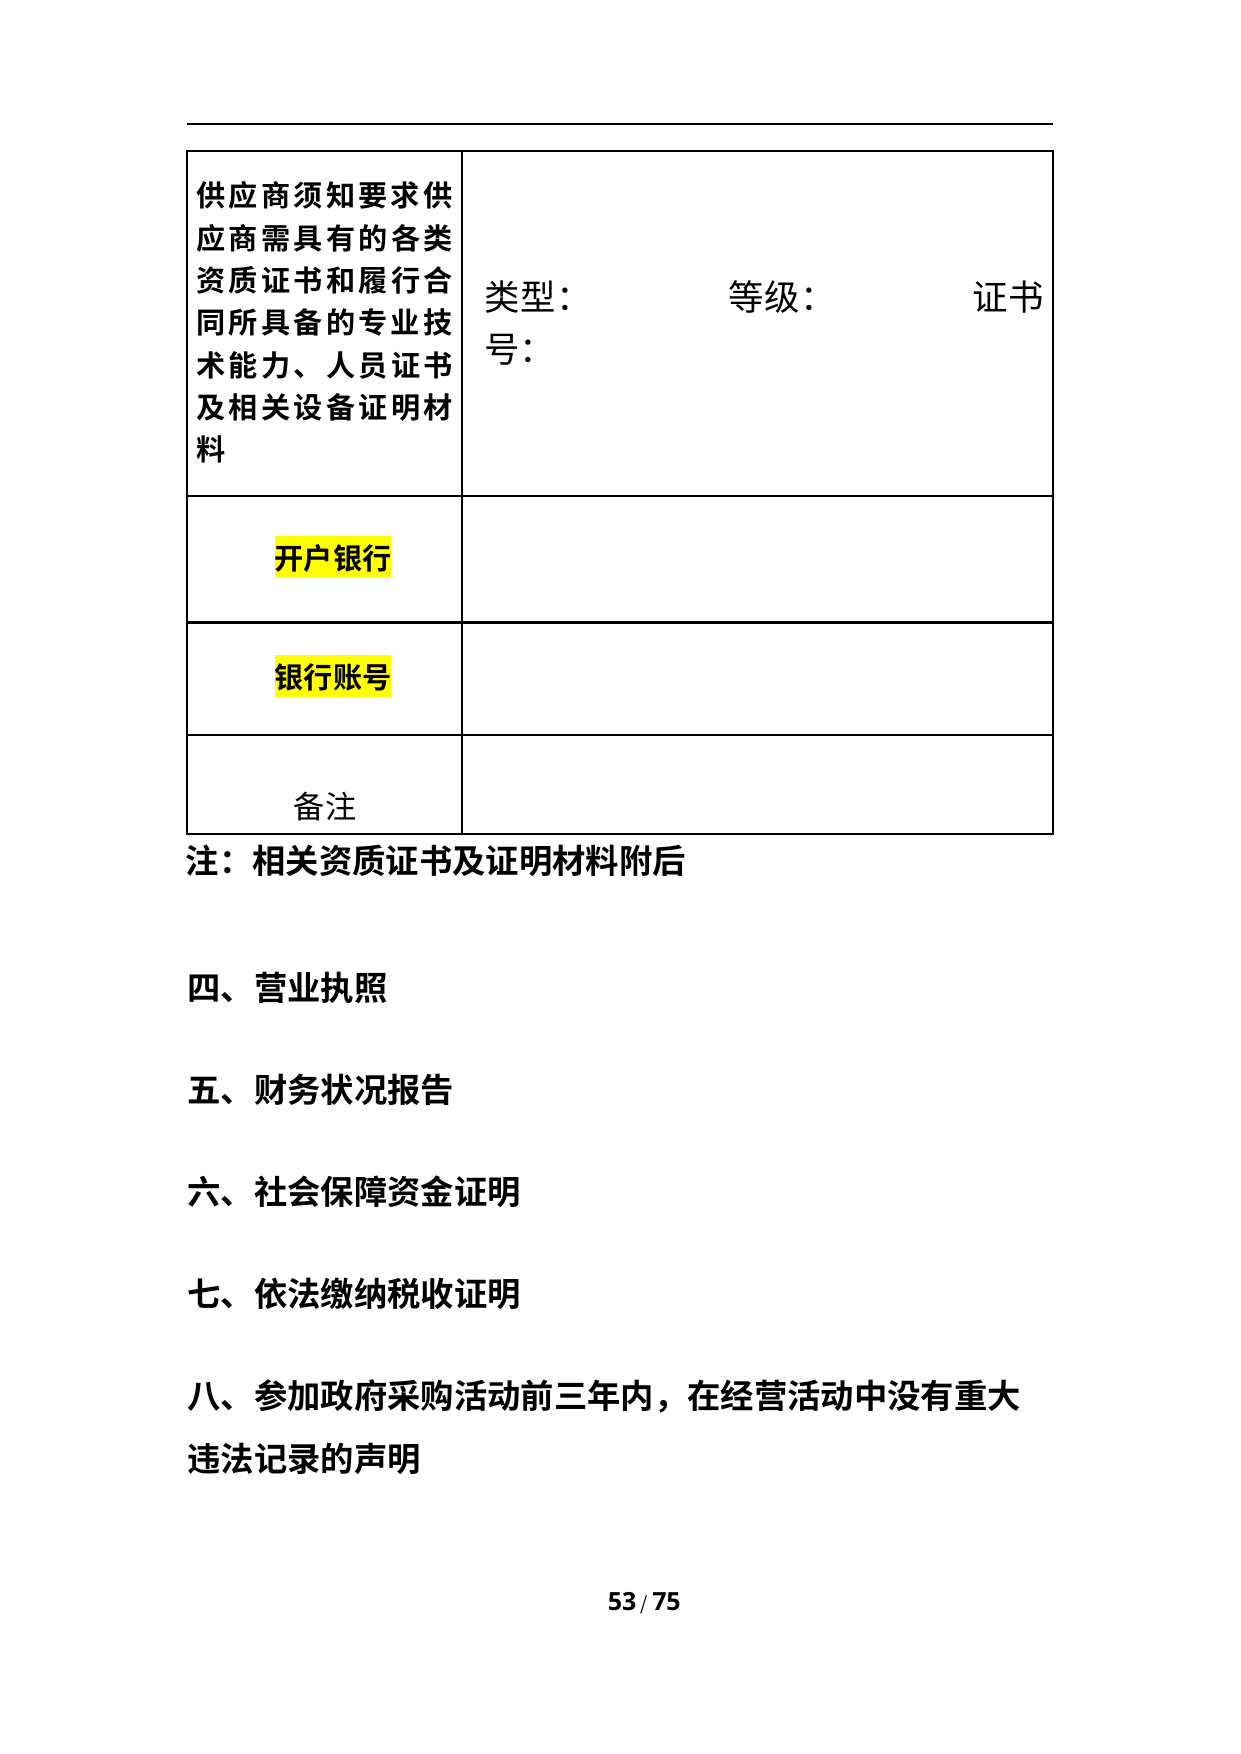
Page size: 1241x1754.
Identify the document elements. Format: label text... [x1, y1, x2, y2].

text 五、财务状况报告 [187, 1052, 1053, 1115]
text 四、营业执照 [187, 950, 1053, 1012]
table_cell 银行账号 [188, 624, 461, 734]
text 六、社会保障资金证明 [187, 1154, 1053, 1217]
text 七、依法缴纳税收证明 [187, 1257, 1053, 1319]
text 注：相关资质证书及证明材料附后 [186, 835, 992, 883]
table_cell 备注 [188, 736, 461, 832]
table_cell [463, 497, 1052, 621]
table_cell [463, 736, 1052, 832]
table_cell [463, 624, 1052, 734]
table_cell 类型： 等级： 证书号： [463, 152, 1052, 495]
text 八、参加政府采购活动前三年内，在经营活动中没有重大违法记录的声明 [187, 1359, 1053, 1484]
table_cell 开户银行 [188, 497, 461, 621]
table_cell 供应商须知要求供应商需具有的各类资质证书和履行合同所具备的专业技术能力、人员证书及相关设备证明材料 [188, 152, 461, 495]
